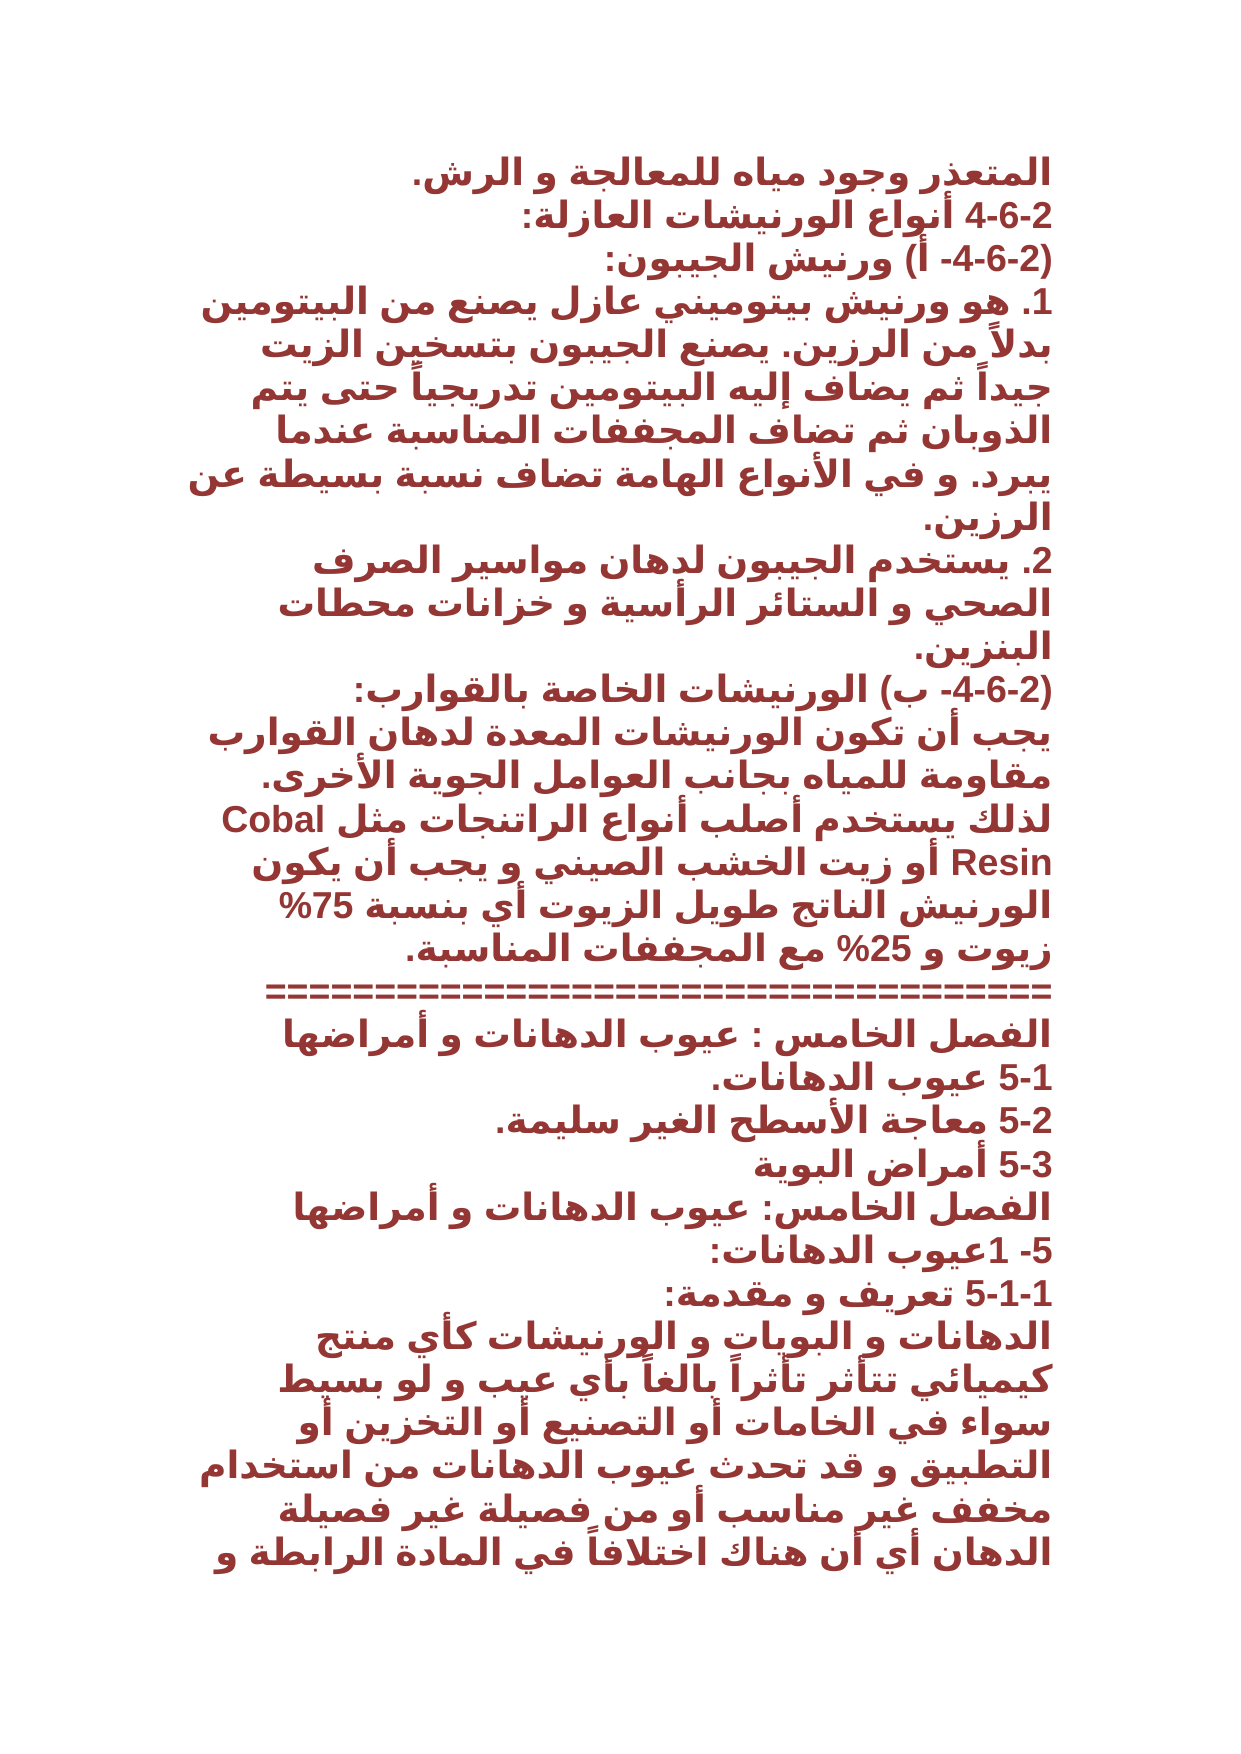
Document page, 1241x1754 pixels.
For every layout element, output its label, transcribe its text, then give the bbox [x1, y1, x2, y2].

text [187, 1012, 1053, 1573]
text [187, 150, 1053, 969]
text ==================================== [187, 969, 1053, 1012]
